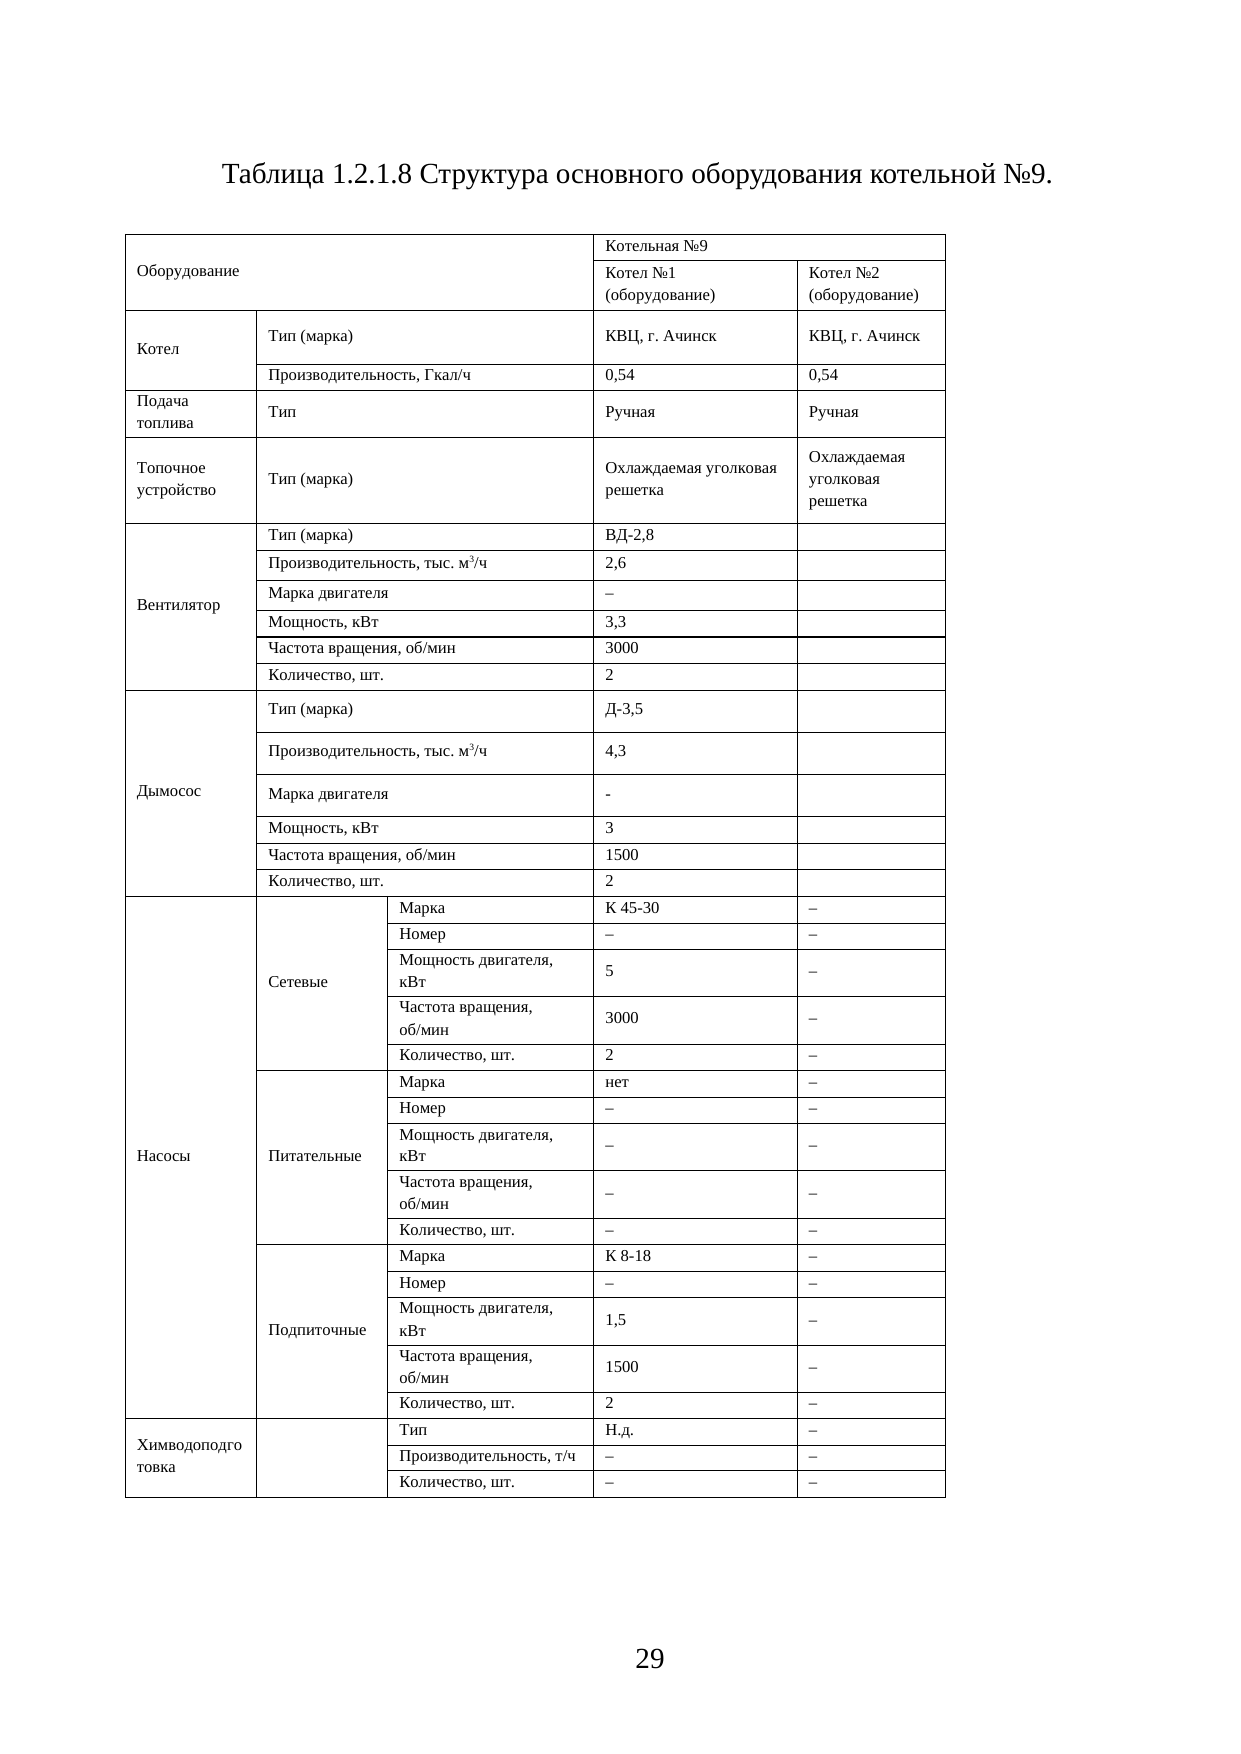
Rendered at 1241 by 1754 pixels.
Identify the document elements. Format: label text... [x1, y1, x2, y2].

table_cell Н.д. [594, 1419, 797, 1445]
table_cell К 45-30 [594, 897, 797, 922]
table_cell КВЦ, г. Ачинск [798, 311, 945, 363]
table_cell – [798, 1245, 945, 1271]
table_cell 2 [594, 1393, 797, 1418]
table_cell Частота вращения, об/мин [257, 844, 593, 869]
table_cell – [798, 924, 945, 949]
table_cell [798, 581, 945, 610]
table_cell Мощность двигателя, кВт [388, 1298, 593, 1344]
table_cell Подача топлива [126, 391, 256, 437]
table_cell 3000 [594, 638, 797, 663]
table_cell Котел №1 (оборудование) [594, 261, 797, 310]
table_cell К 8-18 [594, 1245, 797, 1271]
table_cell Производительность, тыс. м3/ч [257, 551, 593, 579]
table_cell 1500 [594, 1346, 797, 1392]
table_cell – [798, 997, 945, 1043]
table_cell – [798, 897, 945, 922]
table_cell 3000 [594, 997, 797, 1043]
table_cell Количество, шт. [257, 664, 593, 689]
table_cell – [798, 1446, 945, 1470]
table_cell Количество, шт. [257, 870, 593, 896]
table_cell – [594, 1124, 797, 1170]
table_cell Марка двигателя [257, 581, 593, 610]
table_cell Мощность, кВт [257, 817, 593, 843]
table_cell Частота вращения, об/мин [257, 638, 593, 663]
table_cell Марка [388, 1071, 593, 1097]
table_cell Марка [388, 897, 593, 922]
table_cell Охлаждаемая уголковая решетка [594, 438, 797, 523]
table_cell Сетевые [257, 897, 387, 1070]
table_cell 2,6 [594, 551, 797, 579]
table_cell [798, 551, 945, 579]
table_cell – [798, 1171, 945, 1218]
table_cell Количество, шт. [388, 1045, 593, 1070]
table_cell Ручная [798, 391, 945, 437]
table_cell [798, 775, 945, 816]
table_cell Мощность, кВт [257, 611, 593, 636]
table_cell 2 [594, 870, 797, 896]
table_cell – [798, 1098, 945, 1123]
table_cell Номер [388, 1098, 593, 1123]
table_cell Мощность двигателя, кВт [388, 950, 593, 996]
table_cell – [798, 1393, 945, 1418]
table_cell [798, 870, 945, 896]
table_header Оборудование [126, 235, 593, 310]
table_cell - [594, 775, 797, 816]
table_cell – [798, 1045, 945, 1070]
table_cell – [594, 581, 797, 610]
table_cell – [594, 1272, 797, 1297]
table_cell Ручная [594, 391, 797, 437]
table_cell Количество, шт. [388, 1393, 593, 1418]
table_cell ВД-2,8 [594, 524, 797, 550]
table_cell Тип (марка) [257, 438, 593, 523]
table_cell – [798, 1346, 945, 1392]
table_cell 0,54 [594, 365, 797, 390]
table_cell – [594, 1219, 797, 1244]
table_cell 5 [594, 950, 797, 996]
table_cell – [798, 1419, 945, 1445]
table_cell Производительность, Гкал/ч [257, 365, 593, 390]
table_cell нет [594, 1071, 797, 1097]
table_cell – [798, 1071, 945, 1097]
table_cell Тип (марка) [257, 311, 593, 363]
table_cell Количество, шт. [388, 1471, 593, 1497]
table_cell Тип [257, 391, 593, 437]
table_cell КВЦ, г. Ачинск [594, 311, 797, 363]
table_cell Номер [388, 1272, 593, 1297]
table_cell [798, 817, 945, 843]
table_cell Производительность, тыс. м3/ч [257, 733, 593, 774]
table_cell Частота вращения, об/мин [388, 1346, 593, 1392]
table_header Котельная №9 [594, 235, 945, 260]
table_cell Номер [388, 924, 593, 949]
table_cell Частота вращения, об/мин [388, 1171, 593, 1218]
table_cell Д-3,5 [594, 691, 797, 732]
table_cell 2 [594, 1045, 797, 1070]
table_cell Химводоподготовка [126, 1419, 256, 1497]
table_cell – [594, 1446, 797, 1470]
table_cell [798, 844, 945, 869]
table_cell – [798, 950, 945, 996]
table_cell 3 [594, 817, 797, 843]
table_cell 0,54 [798, 365, 945, 390]
table_cell Топочное устройство [126, 438, 256, 523]
table_cell Марка двигателя [257, 775, 593, 816]
table_cell [798, 733, 945, 774]
table_cell Котел [126, 311, 256, 390]
table_cell – [594, 924, 797, 949]
table_cell – [594, 1098, 797, 1123]
table_cell – [798, 1298, 945, 1344]
table_cell [798, 638, 945, 663]
table_cell – [798, 1219, 945, 1244]
table_cell Производительность, т/ч [388, 1446, 593, 1470]
table_cell Частота вращения, об/мин [388, 997, 593, 1043]
table_cell – [594, 1471, 797, 1497]
table_cell Тип (марка) [257, 524, 593, 550]
table_cell Марка [388, 1245, 593, 1271]
table_cell [798, 664, 945, 689]
table_cell 4,3 [594, 733, 797, 774]
table_cell [798, 691, 945, 732]
table_cell 2 [594, 664, 797, 689]
table_cell Питательные [257, 1071, 387, 1244]
table_cell Подпиточные [257, 1245, 387, 1418]
table_cell 1500 [594, 844, 797, 869]
table_cell 3,3 [594, 611, 797, 636]
table_cell [798, 611, 945, 636]
text Таблица 1.2.1.8 Структура основного оборудования котельной №9. [148, 157, 1152, 190]
table_cell – [798, 1471, 945, 1497]
table_cell Охлаждаемая уголковая решетка [798, 438, 945, 523]
table_cell Дымосос [126, 691, 256, 896]
table_cell Котел №2 (оборудование) [798, 261, 945, 310]
table_cell [257, 1419, 387, 1497]
table_cell Тип [388, 1419, 593, 1445]
table_cell – [798, 1124, 945, 1170]
table_cell Насосы [126, 897, 256, 1418]
table_cell – [594, 1171, 797, 1218]
table_cell Количество, шт. [388, 1219, 593, 1244]
table_cell – [798, 1272, 945, 1297]
table_cell Вентилятор [126, 524, 256, 689]
table_cell Мощность двигателя, кВт [388, 1124, 593, 1170]
table_cell [798, 524, 945, 550]
table_cell Тип (марка) [257, 691, 593, 732]
table_cell 1,5 [594, 1298, 797, 1344]
